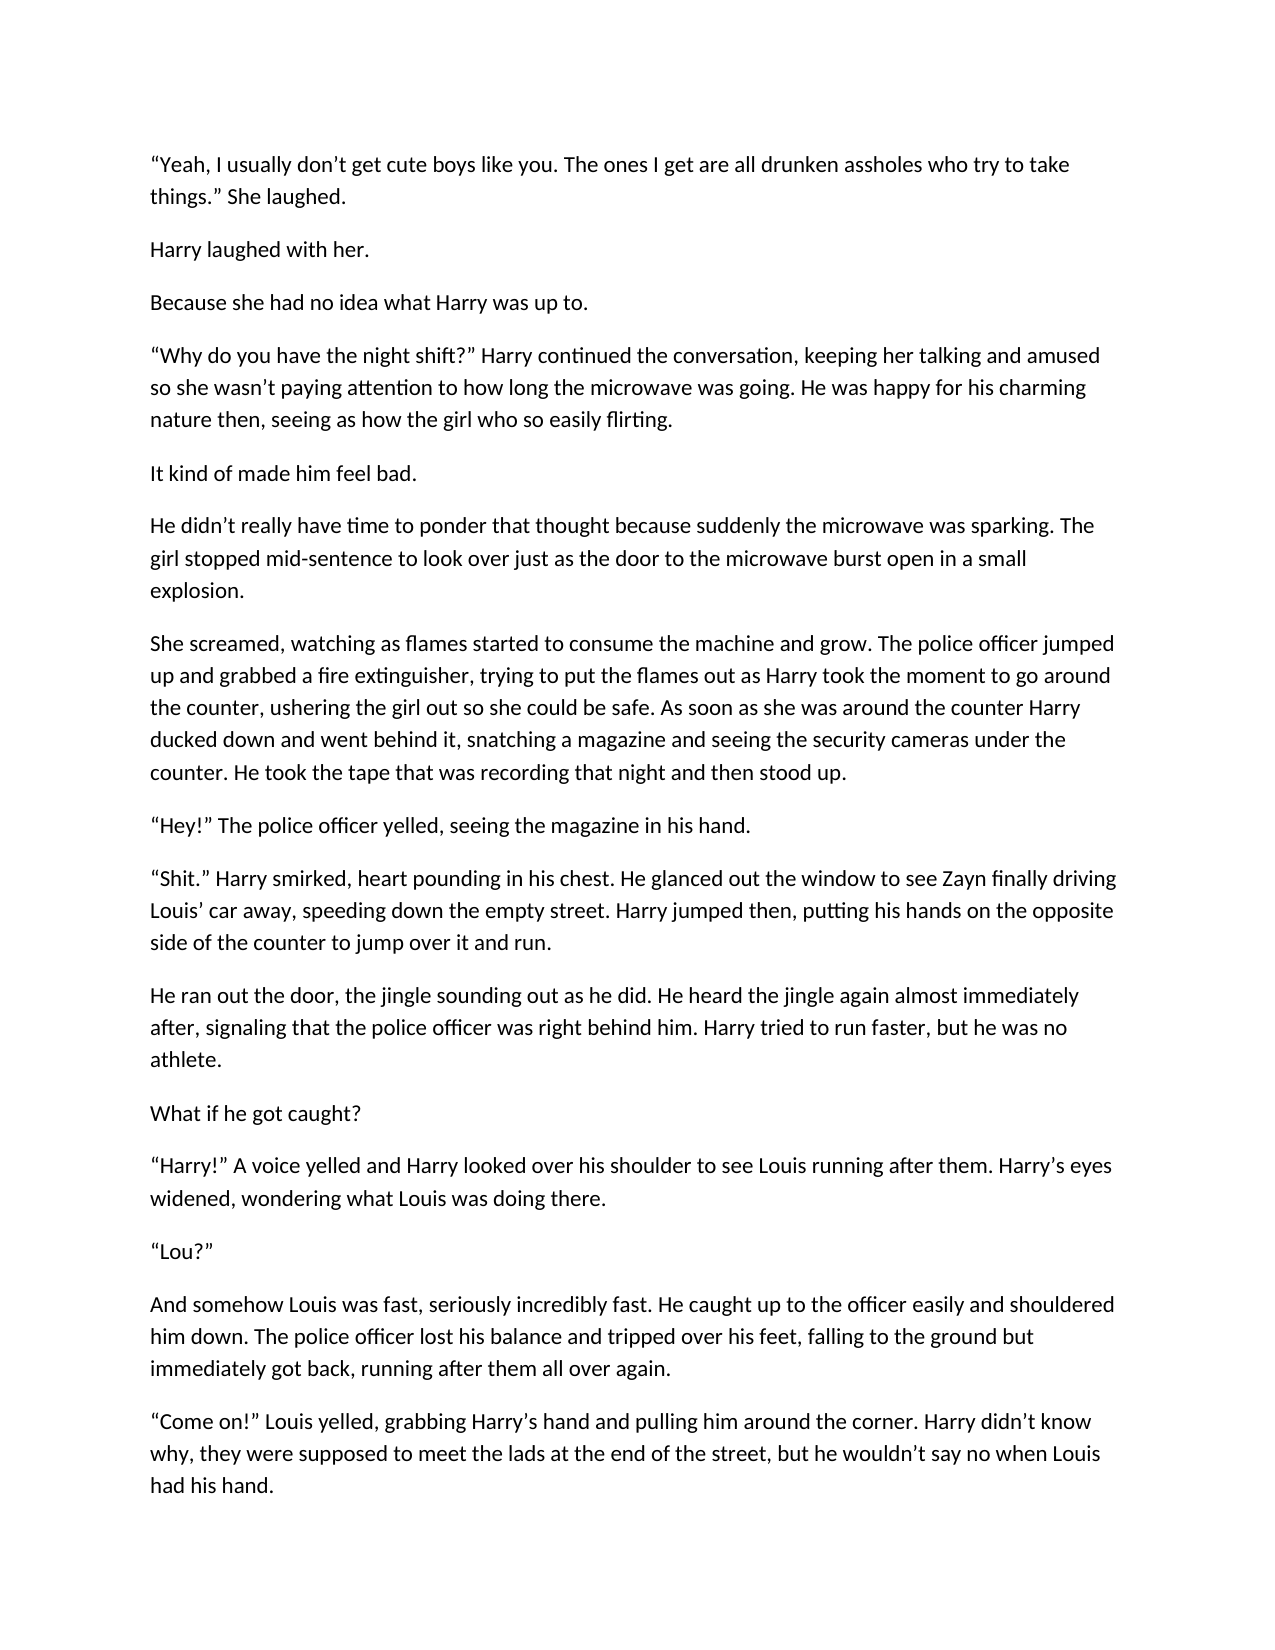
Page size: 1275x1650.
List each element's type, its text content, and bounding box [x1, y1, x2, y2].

text “Lou?” [150, 1237, 1125, 1265]
text Because she had no idea what Harry was up to. [150, 288, 1125, 316]
text What if he got caught? [150, 1099, 1125, 1127]
text “Shit.” Harry smirked, heart pounding in his chest. He glanced out the window to see Zayn finally driving Louis’ car away, speeding down the empty street. Harry jumped then, putting his hands on the opposite side of the counter to jump over it and run. [150, 864, 1125, 956]
text “Hey!” The police officer yelled, seeing the magazine in his hand. [150, 811, 1125, 839]
text Harry laughed with her. [150, 235, 1125, 263]
text It kind of made him feel bad. [150, 459, 1125, 487]
text He ran out the door, the jingle sounding out as he did. He heard the jingle again almost immediately after, signaling that the police officer was right behind him. Harry tried to run faster, but he was no athlete. [150, 981, 1125, 1074]
text And somehow Louis was fast, seriously incredibly fast. He caught up to the officer easily and shouldered him down. The police officer lost his balance and tripped over his feet, falling to the ground but immediately got back, running after them all over again. [150, 1290, 1125, 1382]
text “Come on!” Louis yelled, grabbing Harry’s hand and pulling him around the corner. Harry didn’t know why, they were supposed to meet the lads at the end of the street, but he wouldn’t say no when Louis had his hand. [150, 1407, 1125, 1500]
text “Yeah, I usually don’t get cute boys like you. The ones I get are all drunken assholes who try to take things.” She laughed. [150, 150, 1125, 210]
text “Why do you have the night shift?” Harry continued the conversation, keeping her talking and amused so she wasn’t paying attention to how long the microwave was going. He was happy for his charming nature then, seeing as how the girl who so easily flirting. [150, 341, 1125, 434]
text “Harry!” A voice yelled and Harry looked over his shoulder to see Louis running after them. Harry’s eyes widened, wondering what Louis was doing there. [150, 1152, 1125, 1212]
text He didn’t really have time to ponder that thought because suddenly the microwave was sparking. The girl stopped mid-sentence to look over just as the door to the microwave burst open in a small explosion. [150, 512, 1125, 604]
text She screamed, watching as flames started to consume the machine and grow. The police officer jumped up and grabbed a fire extinguisher, trying to put the flames out as Harry took the moment to go around the counter, ushering the girl out so she could be safe. As soon as she was around the counter Harry ducked down and went behind it, snatching a magazine and seeing the security cameras under the counter. He took the tape that was recording that night and then stood up. [150, 629, 1125, 786]
